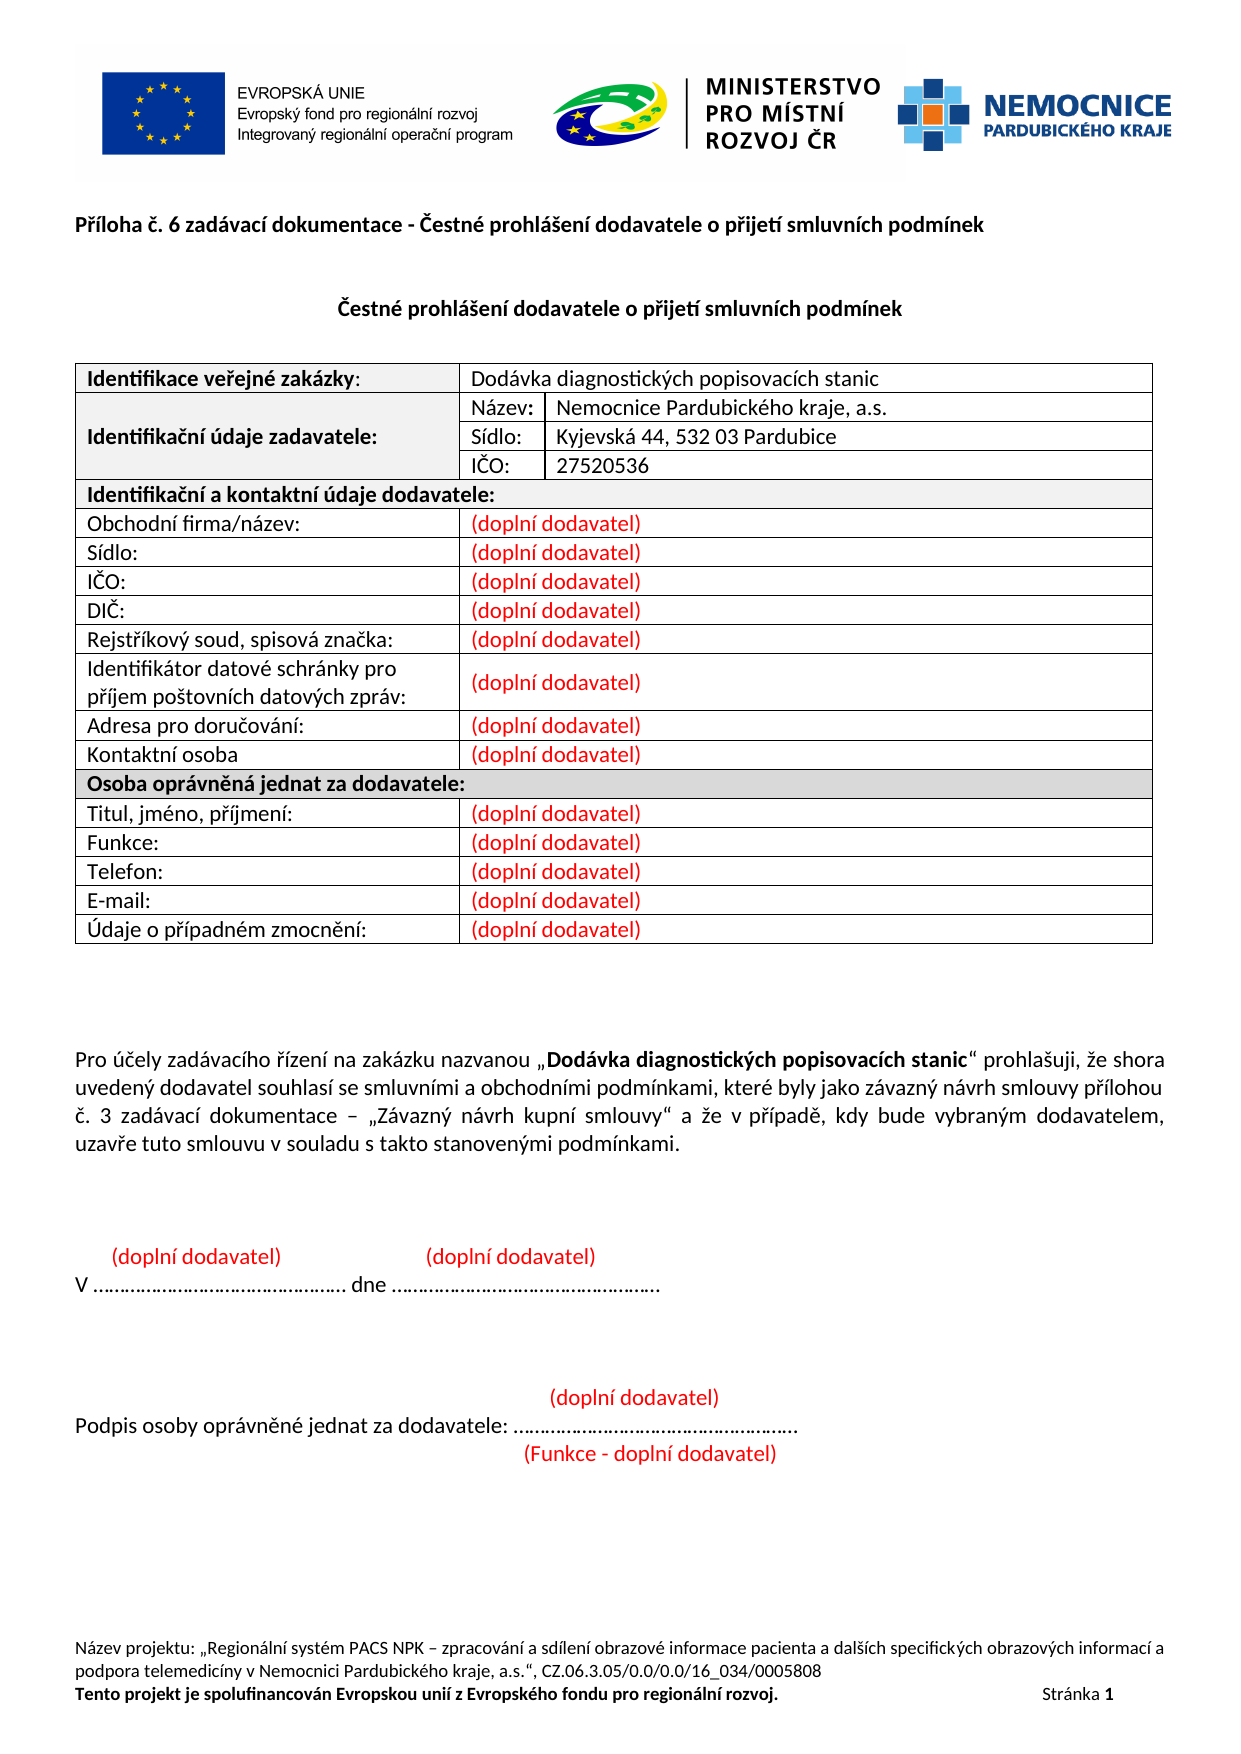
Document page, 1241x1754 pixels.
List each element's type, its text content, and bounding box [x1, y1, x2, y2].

table_cell (doplní dodavatel) [460, 886, 1152, 914]
table_cell (doplní dodavatel) [460, 741, 1152, 768]
table_cell Telefon: [76, 857, 459, 885]
text Příloha č. 6 zadávací dokumentace - Čestné prohlášení dodavatele o přijetí smluvních podmínek [75, 210, 1165, 238]
table_header Identifikace veřejné zakázky: [76, 364, 459, 392]
table_cell Identifikátor datové schránky pro příjem poštovních datových zpráv: [76, 654, 459, 710]
table_cell Rejstříkový soud, spisová značka: [76, 625, 459, 653]
table_cell Nemocnice Pardubického kraje, a.s. [546, 393, 1152, 421]
text (doplní dodavatel) [518, 1383, 1165, 1411]
table_cell (doplní dodavatel) [460, 654, 1152, 710]
table_cell Název: [460, 393, 544, 421]
text (doplní dodavatel) (doplní dodavatel) [75, 1242, 1165, 1270]
table_cell (doplní dodavatel) [460, 828, 1152, 856]
table_cell 27520536 [546, 451, 1152, 479]
table_cell IČO: [76, 567, 459, 595]
table_cell Osoba oprávněná jednat za dodavatele: [76, 770, 1152, 798]
table_cell (doplní dodavatel) [460, 509, 1152, 537]
table_cell (doplní dodavatel) [460, 799, 1152, 827]
text Podpis osoby oprávněné jednat za dodavatele: ……………………………………………… [75, 1411, 1165, 1439]
text Čestné prohlášení dodavatele o přijetí smluvních podmínek [75, 294, 1165, 322]
table_cell DIČ: [76, 596, 459, 624]
table_cell IČO: [460, 451, 544, 479]
table_cell (doplní dodavatel) [460, 538, 1152, 566]
text V ………………………………………… dne …………………………………………… [75, 1270, 1165, 1298]
table_cell Funkce: [76, 828, 459, 856]
table_cell Identifikační údaje zadavatele: [76, 393, 459, 479]
table_cell (doplní dodavatel) [460, 857, 1152, 885]
table_cell (doplní dodavatel) [460, 711, 1152, 739]
table_cell Titul, jméno, příjmení: [76, 799, 459, 827]
table_cell Kontaktní osoba [76, 741, 459, 768]
table_cell Sídlo: [76, 538, 459, 566]
table_cell (doplní dodavatel) [460, 596, 1152, 624]
table_cell Identifikační a kontaktní údaje dodavatele: [76, 480, 1152, 508]
table_cell Sídlo: [460, 422, 544, 450]
picture [75, 44, 1172, 182]
table_cell Adresa pro doručování: [76, 711, 459, 739]
table_cell Údaje o případném zmocnění: [76, 915, 459, 943]
text Pro účely zadávacího řízení na zakázku nazvanou „Dodávka diagnostických popisovacích stanic“ prohlašuji, že shora uvedený dodavatel souhlasí se smluvními a obchodními podmínkami, které byly jako závazný návrh smlouvy přílohou č. 3 zadávací dokumentace – „Závazný návrh kupní smlouvy“ a že v případě, kdy bude vybraným dodavatelem, uzavře tuto smlouvu v souladu s takto stanovenými podmínkami. [75, 1045, 1165, 1157]
text (Funkce - doplní dodavatel) [518, 1439, 1165, 1467]
table_cell (doplní dodavatel) [460, 915, 1152, 943]
table_cell (doplní dodavatel) [460, 567, 1152, 595]
table_cell Kyjevská 44, 532 03 Pardubice [546, 422, 1152, 450]
table_cell Obchodní firma/název: [76, 509, 459, 537]
table_header Dodávka diagnostických popisovacích stanic [460, 364, 1152, 392]
table_cell (doplní dodavatel) [460, 625, 1152, 653]
table_cell E-mail: [76, 886, 459, 914]
